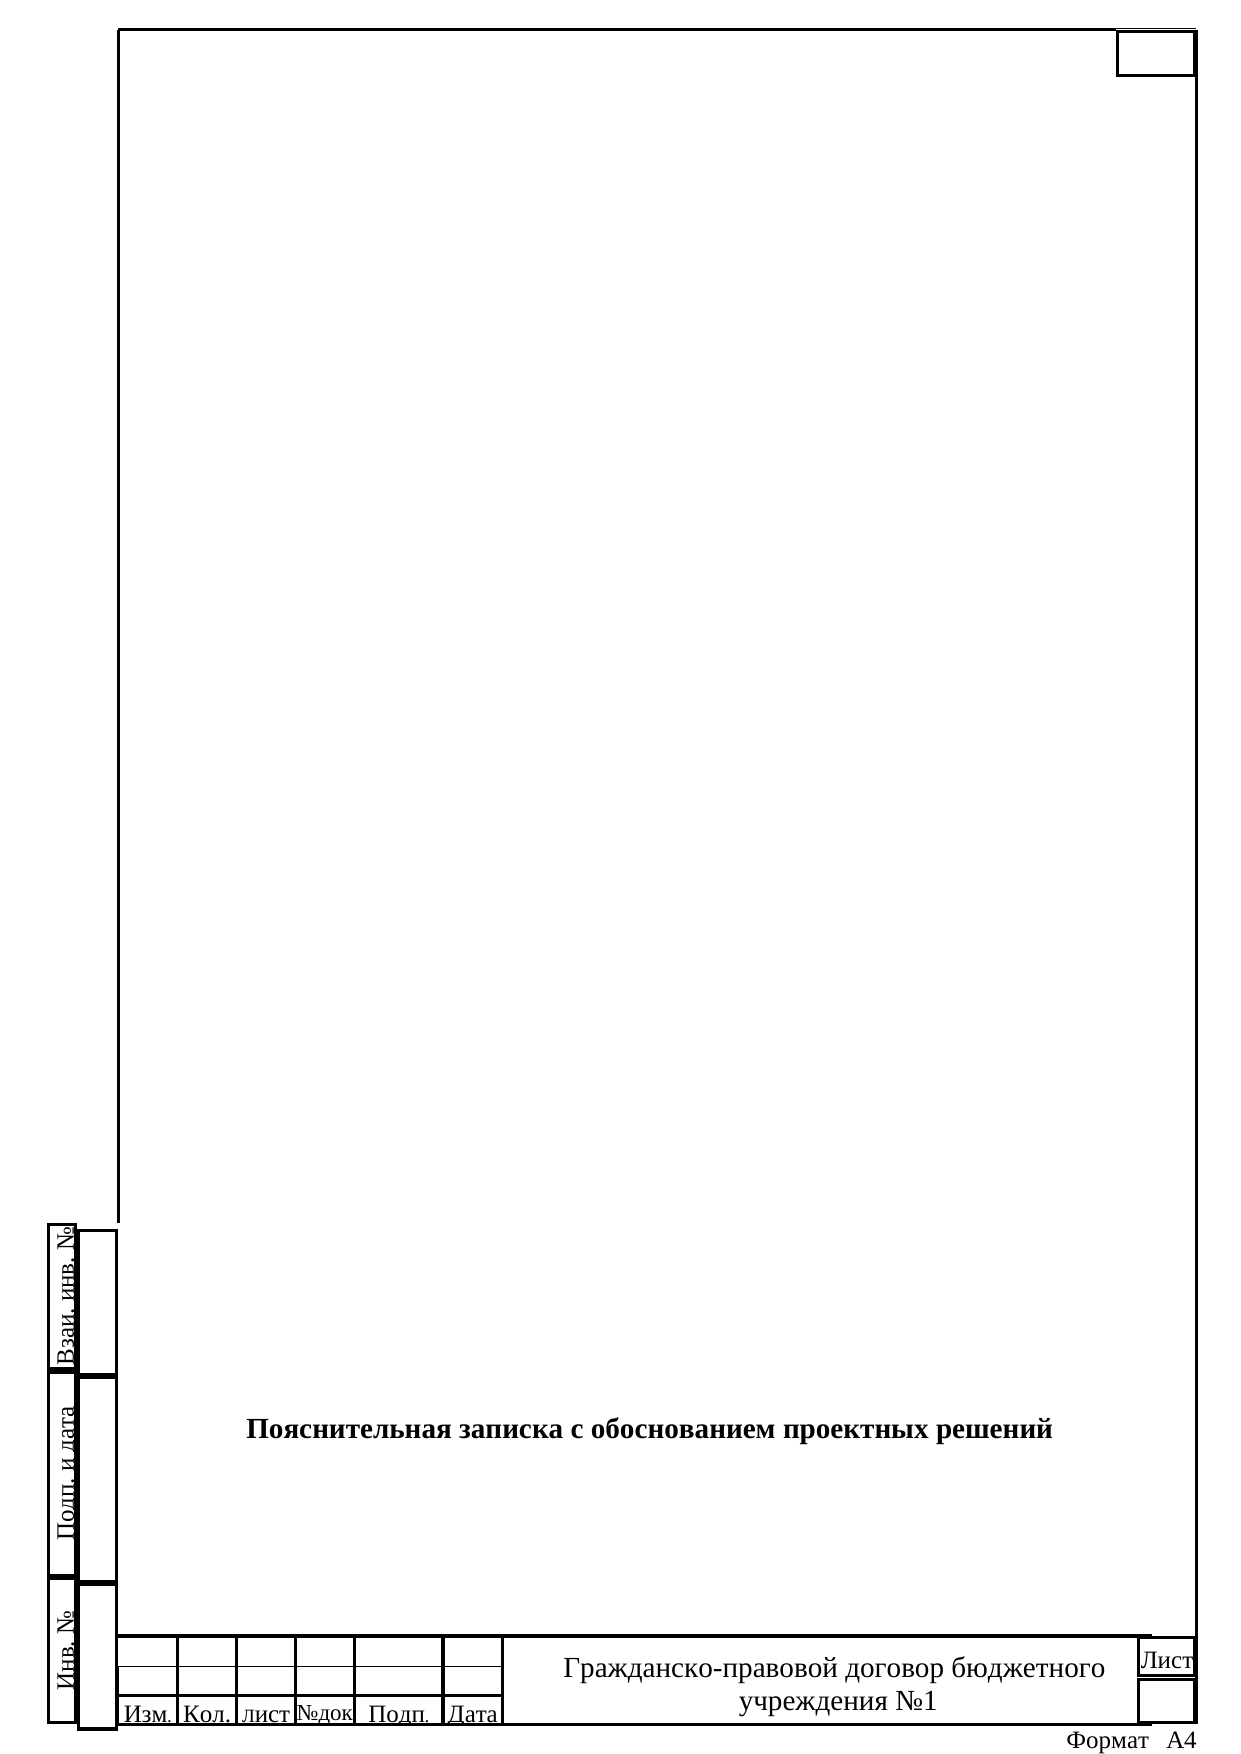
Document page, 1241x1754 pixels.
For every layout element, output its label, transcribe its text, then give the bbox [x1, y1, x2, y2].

text Пояснительная записка с обоснованием проектных решений [148, 1411, 1152, 1444]
